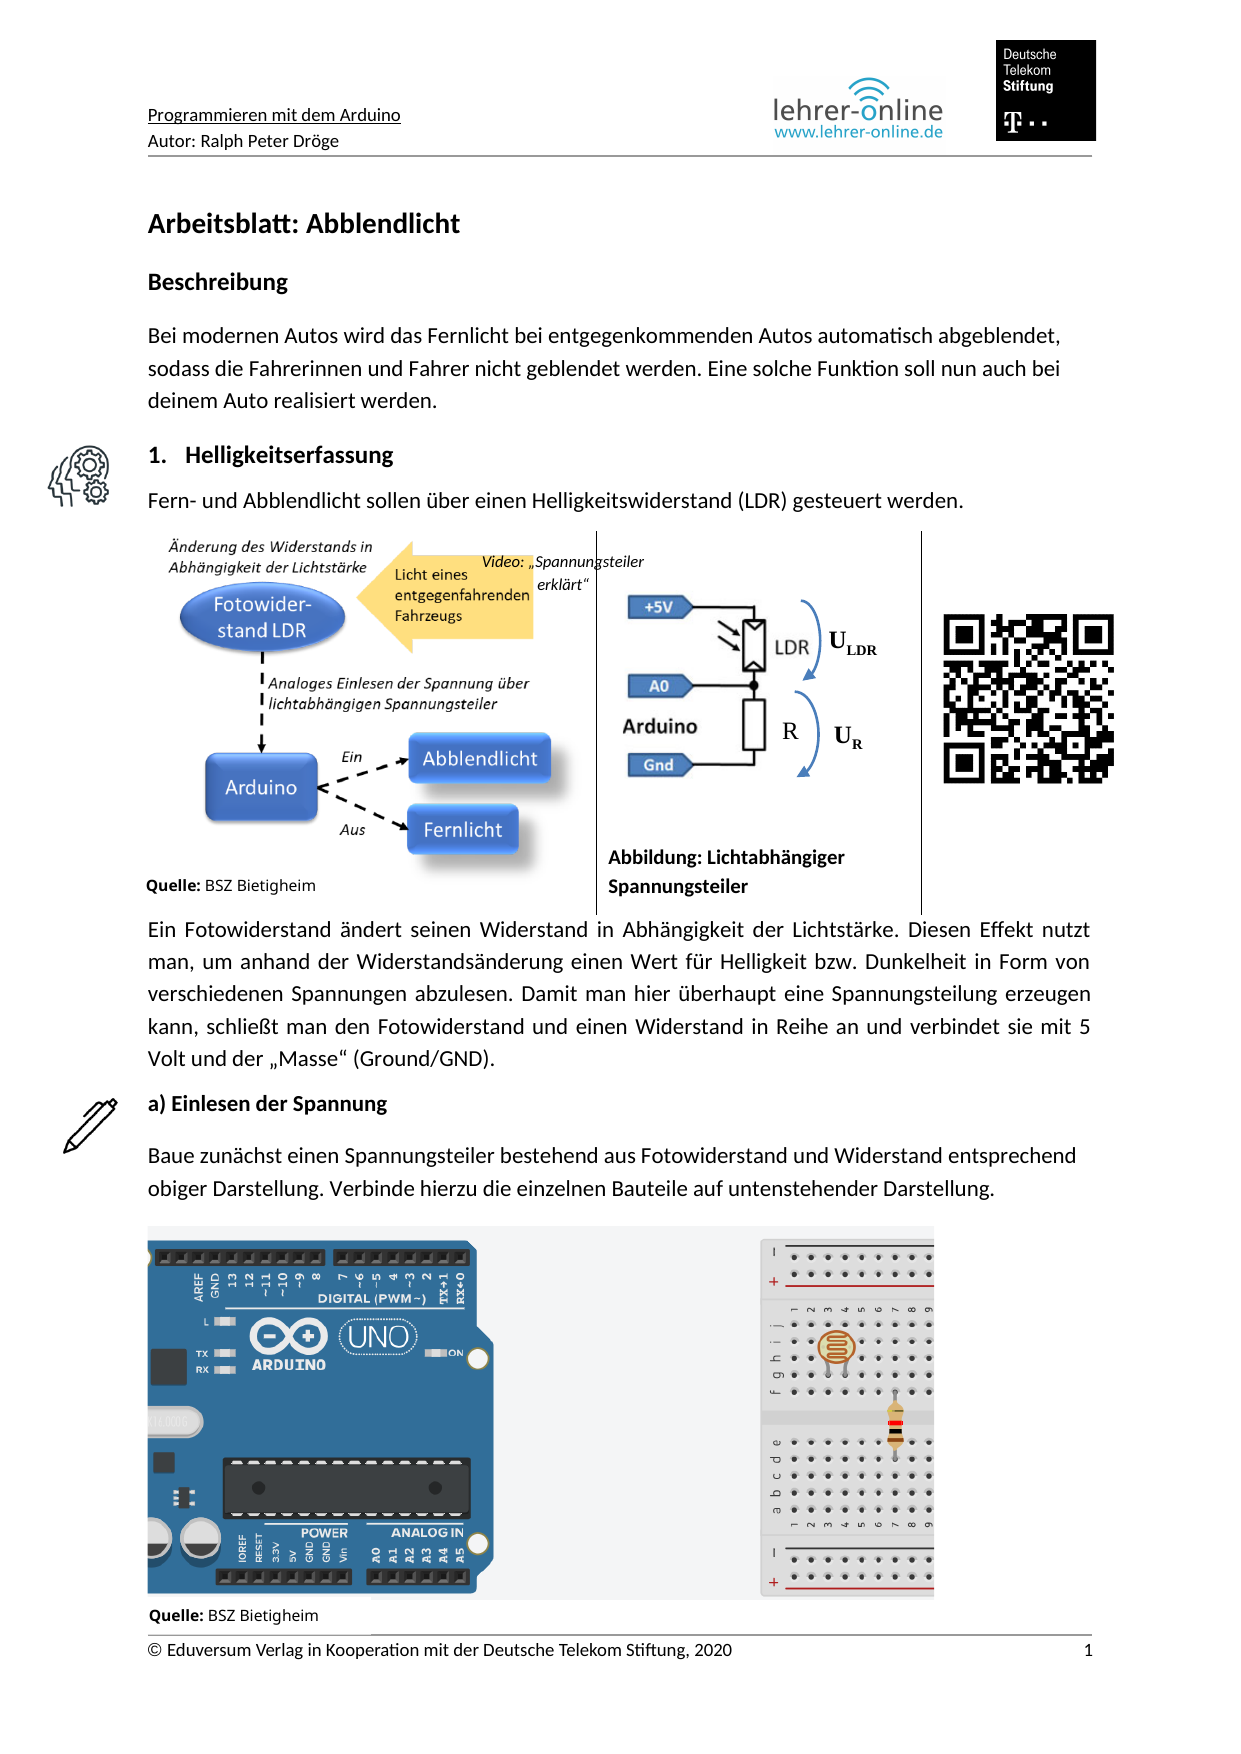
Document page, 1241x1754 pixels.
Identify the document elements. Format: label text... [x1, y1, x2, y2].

picture [772, 76, 946, 155]
list Ein Fotowiderstand ändert seinen Widerstand in Abhängigkeit der Lichtstärke. Diesen Effekt nutzt man, um anhand der Widerstandsänderung einen Wert für Helligkeit bzw. Dunkelheit in Form von verschiedenen Spannungen abzulesen. Damit man hier überhaupt eine Spannungsteilung erzeugen kann, schließt man den Fotowiderstand und einen Widerstand in Reihe an und verbindet sie mit 5 Volt und der „Masse“ (Ground/GND). [148, 915, 1092, 1072]
table_header [148, 531, 596, 915]
picture [147, 1226, 935, 1600]
picture [939, 611, 1118, 788]
picture [158, 531, 586, 891]
text Baue zunächst einen Spannungsteiler bestehend aus Fotowiderstand und Widerstand entsprechend obiger Darstellung. Verbinde hierzu die einzelnen Bauteile auf untenstehender Darstellung. [148, 1142, 1092, 1202]
picture [61, 1096, 119, 1155]
text Beschreibung [148, 266, 1092, 296]
picture [45, 443, 111, 509]
list Fern- und Abblendlicht sollen über einen Helligkeitswiderstand (LDR) gesteuert werden. [148, 486, 1092, 514]
text Arbeitsblatt: Abblendlicht [148, 205, 1092, 241]
picture [622, 590, 816, 782]
table_header Abbildung: Lichtabhängiger Spannungsteiler [597, 531, 921, 915]
picture [996, 40, 1097, 141]
text Helligkeitserfassung [148, 439, 1092, 469]
text a) Einlesen der Spannung [148, 1089, 1092, 1117]
text Bei modernen Autos wird das Fernlicht bei entgegenkommenden Autos automatisch abgeblendet, sodass die Fahrerinnen und Fahrer nicht geblendet werden. Eine solche Funktion soll nun auch bei deinem Auto realisiert werden. [148, 321, 1092, 414]
